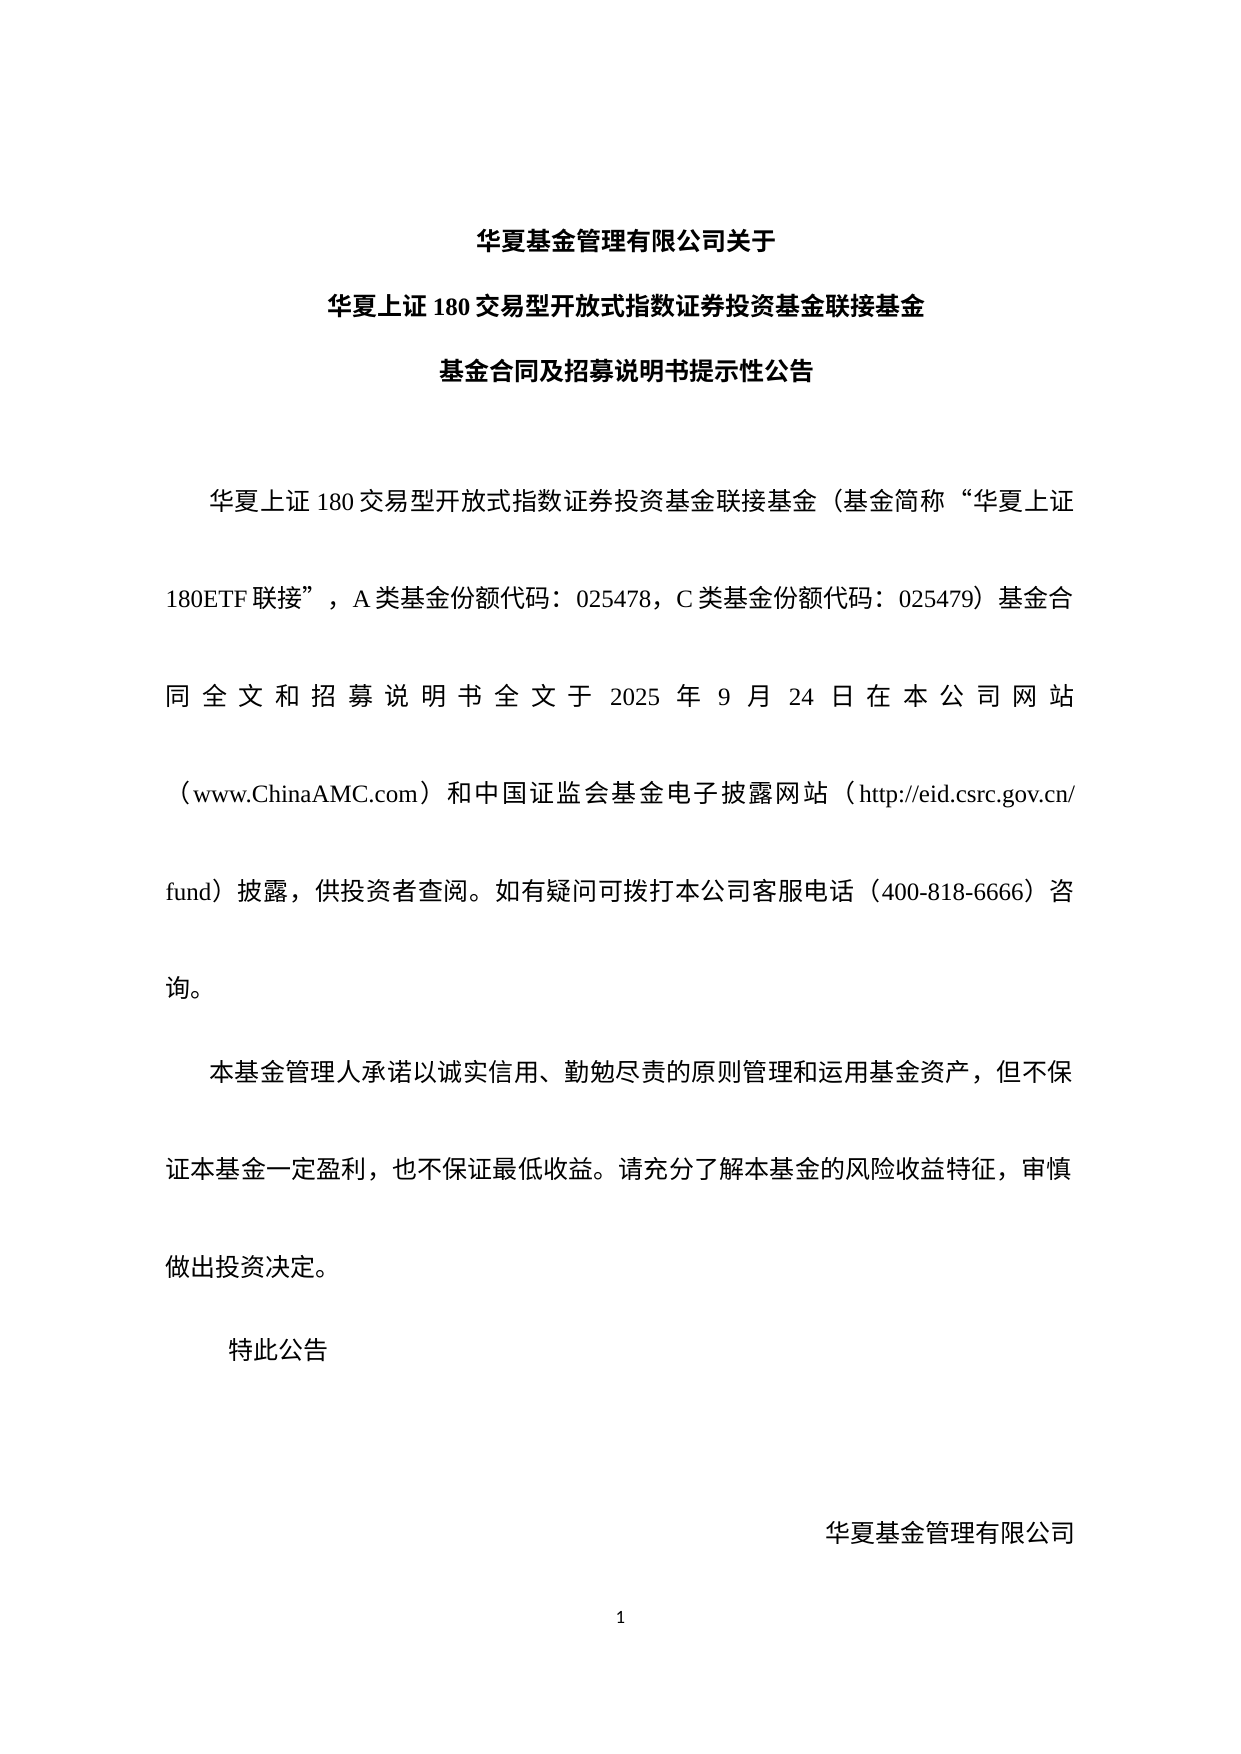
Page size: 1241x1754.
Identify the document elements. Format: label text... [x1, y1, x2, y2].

text 华夏上证180交易型开放式指数证券投资基金联接基金（基金简称“华夏上证180ETF联接”，A类基金份额代码：025478，C类基金份额代码：025479）基金合同全文和招募说明书全文于2025年9月24日在本公司网站（www.ChinaAMC.com）和中国证监会基金电子披露网站（http://eid.csrc.gov.cn/fund）披露，供投资者查阅。如有疑问可拨打本公司客服电话（400-818-6666）咨询。 [165, 467, 1075, 1019]
text 本基金管理人承诺以诚实信用、勤勉尽责的原则管理和运用基金资产，但不保证本基金一定盈利，也不保证最低收益。请充分了解本基金的风险收益特征，审慎做出投资决定。 [165, 1038, 1075, 1298]
text 特此公告 [165, 1316, 1075, 1381]
text 华夏基金管理有限公司 [165, 1514, 1075, 1550]
text 华夏基金管理有限公司关于 [165, 207, 1075, 272]
text 基金合同及招募说明书提示性公告 [165, 337, 1075, 402]
text 华夏上证180交易型开放式指数证券投资基金联接基金 [165, 272, 1075, 337]
